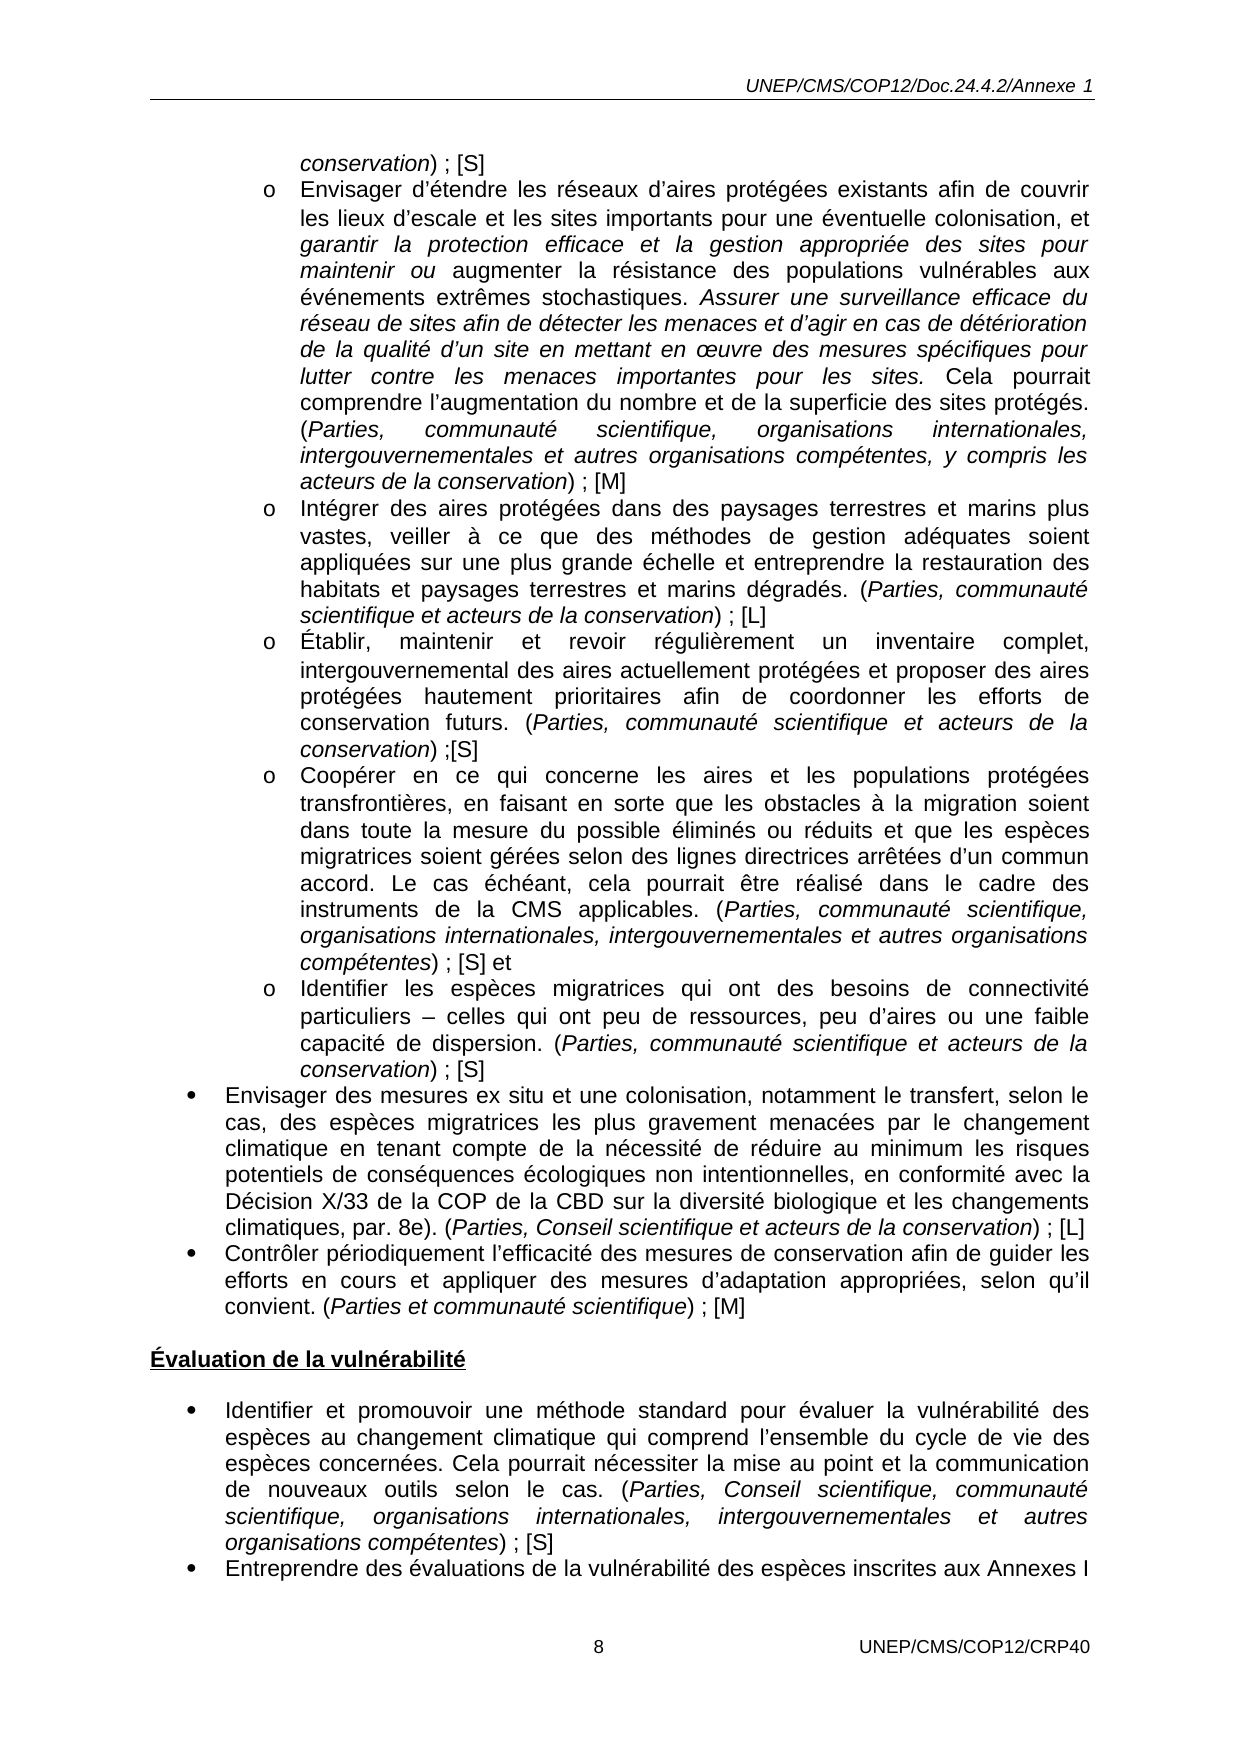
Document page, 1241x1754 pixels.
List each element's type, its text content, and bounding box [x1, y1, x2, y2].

list Identifier et promouvoir une méthode standard pour évaluer la vulnérabilité des espèces au changement climatique qui comprend l’ensemble du cycle de vie des espèces concernées. Cela pourrait nécessiter la mise au point et la communication de nouveaux outils selon le cas. (Parties, Conseil scientifique, communauté scientifique, organisations internationales, intergouvernementales et autres organisations compétentes) ; [S] [187, 1397, 1090, 1555]
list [262, 150, 1090, 176]
list Établir, maintenir et revoir régulièrement un inventaire complet, intergouvernemental des aires actuellement protégées et proposer des aires protégées hautement prioritaires afin de coordonner les efforts de conservation futurs. (Parties, communauté scientifique et acteurs de la conservation) ;[S] [262, 628, 1090, 762]
list Contrôler périodiquement l’efficacité des mesures de conservation afin de guider les efforts en cours et appliquer des mesures d’adaptation appropriées, selon qu’il convient. (Parties et communauté scientifique) ; [M] [187, 1240, 1090, 1319]
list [187, 1555, 1090, 1582]
list Identifier les espèces migratrices qui ont des besoins de connectivité particuliers – celles qui ont peu de ressources, peu d’aires ou une faible capacité de dispersion. (Parties, communauté scientifique et acteurs de la conservation) ; [S] [262, 975, 1090, 1082]
list Intégrer des aires protégées dans des paysages terrestres et marins plus vastes, veiller à ce que des méthodes de gestion adéquates soient appliquées sur une plus grande échelle et entreprendre la restauration des habitats et paysages terrestres et marins dégradés. (Parties, communauté scientifique et acteurs de la conservation) ; [L] [262, 494, 1090, 628]
text Évaluation de la vulnérabilité [150, 1346, 1090, 1372]
list Envisager des mesures ex situ et une colonisation, notamment le transfert, selon le cas, des espèces migratrices les plus gravement menacées par le changement climatique en tenant compte de la nécessité de réduire au minimum les risques potentiels de conséquences écologiques non intentionnelles, en conformité avec la Décision X/33 de la COP de la CBD sur la diversité biologique et les changements climatiques, par. 8e). (Parties, Conseil scientifique et acteurs de la conservation) ; [L] [187, 1082, 1090, 1240]
list Coopérer en ce qui concerne les aires et les populations protégées transfrontières, en faisant en sorte que les obstacles à la migration soient dans toute la mesure du possible éliminés ou réduits et que les espèces migratrices soient gérées selon des lignes directrices arrêtées d’un commun accord. Le cas échéant, cela pourrait être réalisé dans le cadre des instruments de la CMS applicables. (Parties, communauté scientifique, organisations internationales, intergouvernementales et autres organisations compétentes) ; [S] et [262, 762, 1090, 975]
list Envisager d’étendre les réseaux d’aires protégées existants afin de couvrir les lieux d’escale et les sites importants pour une éventuelle colonisation, et garantir la protection efficace et la gestion appropriée des sites pour maintenir ou augmenter la résistance des populations vulnérables aux événements extrêmes stochastiques. Assurer une surveillance efficace du réseau de sites afin de détecter les menaces et d’agir en cas de détérioration de la qualité d’un site en mettant en œuvre des mesures spécifiques pour lutter contre les menaces importantes pour les sites. Cela pourrait comprendre l’augmentation du nombre et de la superficie des sites protégés. (Parties, communauté scientifique, organisations internationales, intergouvernementales et autres organisations compétentes, y compris les acteurs de la conservation) ; [M] [262, 176, 1090, 494]
